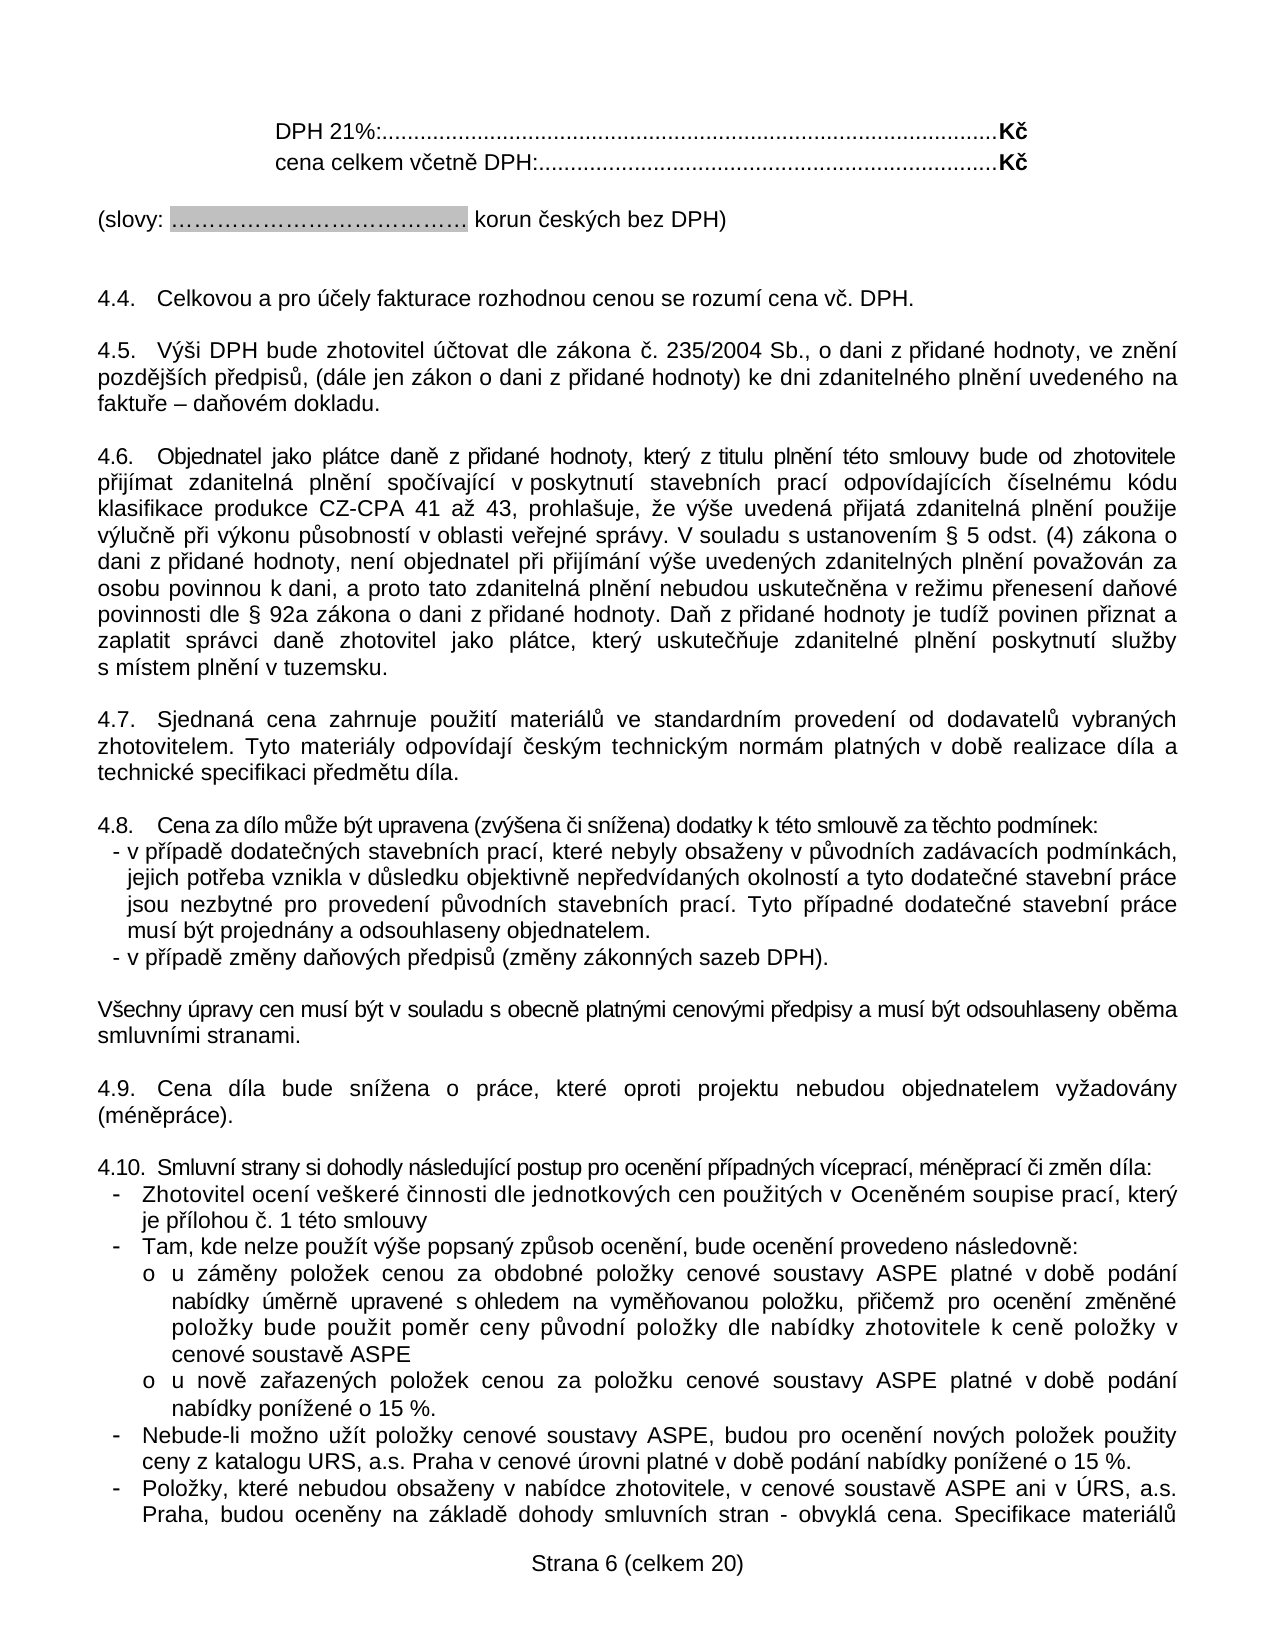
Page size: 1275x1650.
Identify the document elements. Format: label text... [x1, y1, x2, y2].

list Cena za dílo může být upravena (zvýšena či snížena) dodatky k této smlouvě za těchto podmínek: [97, 812, 1177, 838]
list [112, 1474, 1177, 1527]
list v případě dodatečných stavebních prací, které nebyly obsaženy v původních zadávacích podmínkách, jejich potřeba vznikla v důsledku objektivně nepředvídaných okolností a tyto dodatečné stavební práce jsou nezbytné pro provedení původních stavebních prací. Tyto případné dodatečné stavební práce musí být projednány a odsouhlaseny objednatelem. [112, 838, 1177, 943]
text Všechny úpravy cen musí být v souladu s obecně platnými cenovými předpisy a musí být odsouhlaseny oběma smluvními stranami. [97, 996, 1177, 1049]
list Cena díla bude snížena o práce, které oproti projektu nebudou objednatelem vyžadovány (méněpráce). [97, 1075, 1177, 1128]
list u záměny položek cenou za obdobné položky cenové soustavy ASPE platné v době podání nabídky úměrně upravené s ohledem na vyměňovanou položku, přičemž pro ocenění změněné položky bude použit poměr ceny původní položky dle nabídky zhotovitele k ceně položky v cenové soustavě ASPE [142, 1260, 1177, 1367]
subtitle DPH 21%: Kč [97, 118, 1177, 144]
list Sjednaná cena zahrnuje použití materiálů ve standardním provedení od dodavatelů vybraných zhotovitelem. Tyto materiály odpovídají českým technickým normám platných v době realizace díla a technické specifikaci předmětu díla. [97, 706, 1177, 785]
list Výši DPH bude zhotovitel účtovat dle zákona č. 235/2004 Sb., o dani z přidané hodnoty, ve znění pozdějších předpisů, (dále jen zákon o dani z přidané hodnoty) ke dni zdanitelného plnění uvedeného na faktuře – daňovém dokladu. [97, 337, 1177, 416]
text (slovy: ………………………………… korun českých bez DPH) [468, 206, 1177, 232]
list v případě změny daňových předpisů (změny zákonných sazeb DPH). [112, 943, 1177, 970]
list Tam, kde nelze použít výše popsaný způsob ocenění, bude ocenění provedeno následovně: [112, 1233, 1177, 1260]
list Celkovou a pro účely fakturace rozhodnou cenou se rozumí cena vč. DPH. [97, 284, 1177, 311]
list u nově zařazených položek cenou za položku cenové soustavy ASPE platné v době podání nabídky ponížené o 15 %. [142, 1367, 1177, 1422]
list Nebude-li možno užít položky cenové soustavy ASPE, budou pro ocenění nových položek použity ceny z katalogu URS, a.s. Praha v cenové úrovni platné v době podání nabídky ponížené o 15 %. [112, 1422, 1177, 1474]
subtitle cena celkem včetně DPH: Kč [97, 149, 1177, 175]
list Objednatel jako plátce daně z přidané hodnoty, který z titulu plnění této smlouvy bude od zhotovitele přijímat zdanitelná plnění spočívající v poskytnutí stavebních prací odpovídajících číselnému kódu klasifikace produkce CZ-CPA 41 až 43, prohlašuje, že výše uvedená přijatá zdanitelná plnění použije výlučně při výkonu působností v oblasti veřejné správy. V souladu s ustanovením § 5 odst. (4) zákona o dani z přidané hodnoty, není objednatel při přijímání výše uvedených zdanitelných plnění považován za osobu povinnou k dani, a proto tato zdanitelná plnění nebudou uskutečněna v režimu přenesení daňové povinnosti dle § 92a zákona o dani z přidané hodnoty. Daň z přidané hodnoty je tudíž povinen přiznat a zaplatit správci daně zhotovitel jako plátce, který uskutečňuje zdanitelné plnění poskytnutí služby s místem plnění v tuzemsku. [97, 443, 1177, 680]
list Smluvní strany si dohodly následující postup pro ocenění případných víceprací, méněprací či změn díla: [97, 1154, 1177, 1181]
list Zhotovitel ocení veškeré činnosti dle jednotkových cen použitých v Oceněném soupise prací, který je přílohou č. 1 této smlouvy [112, 1181, 1177, 1233]
